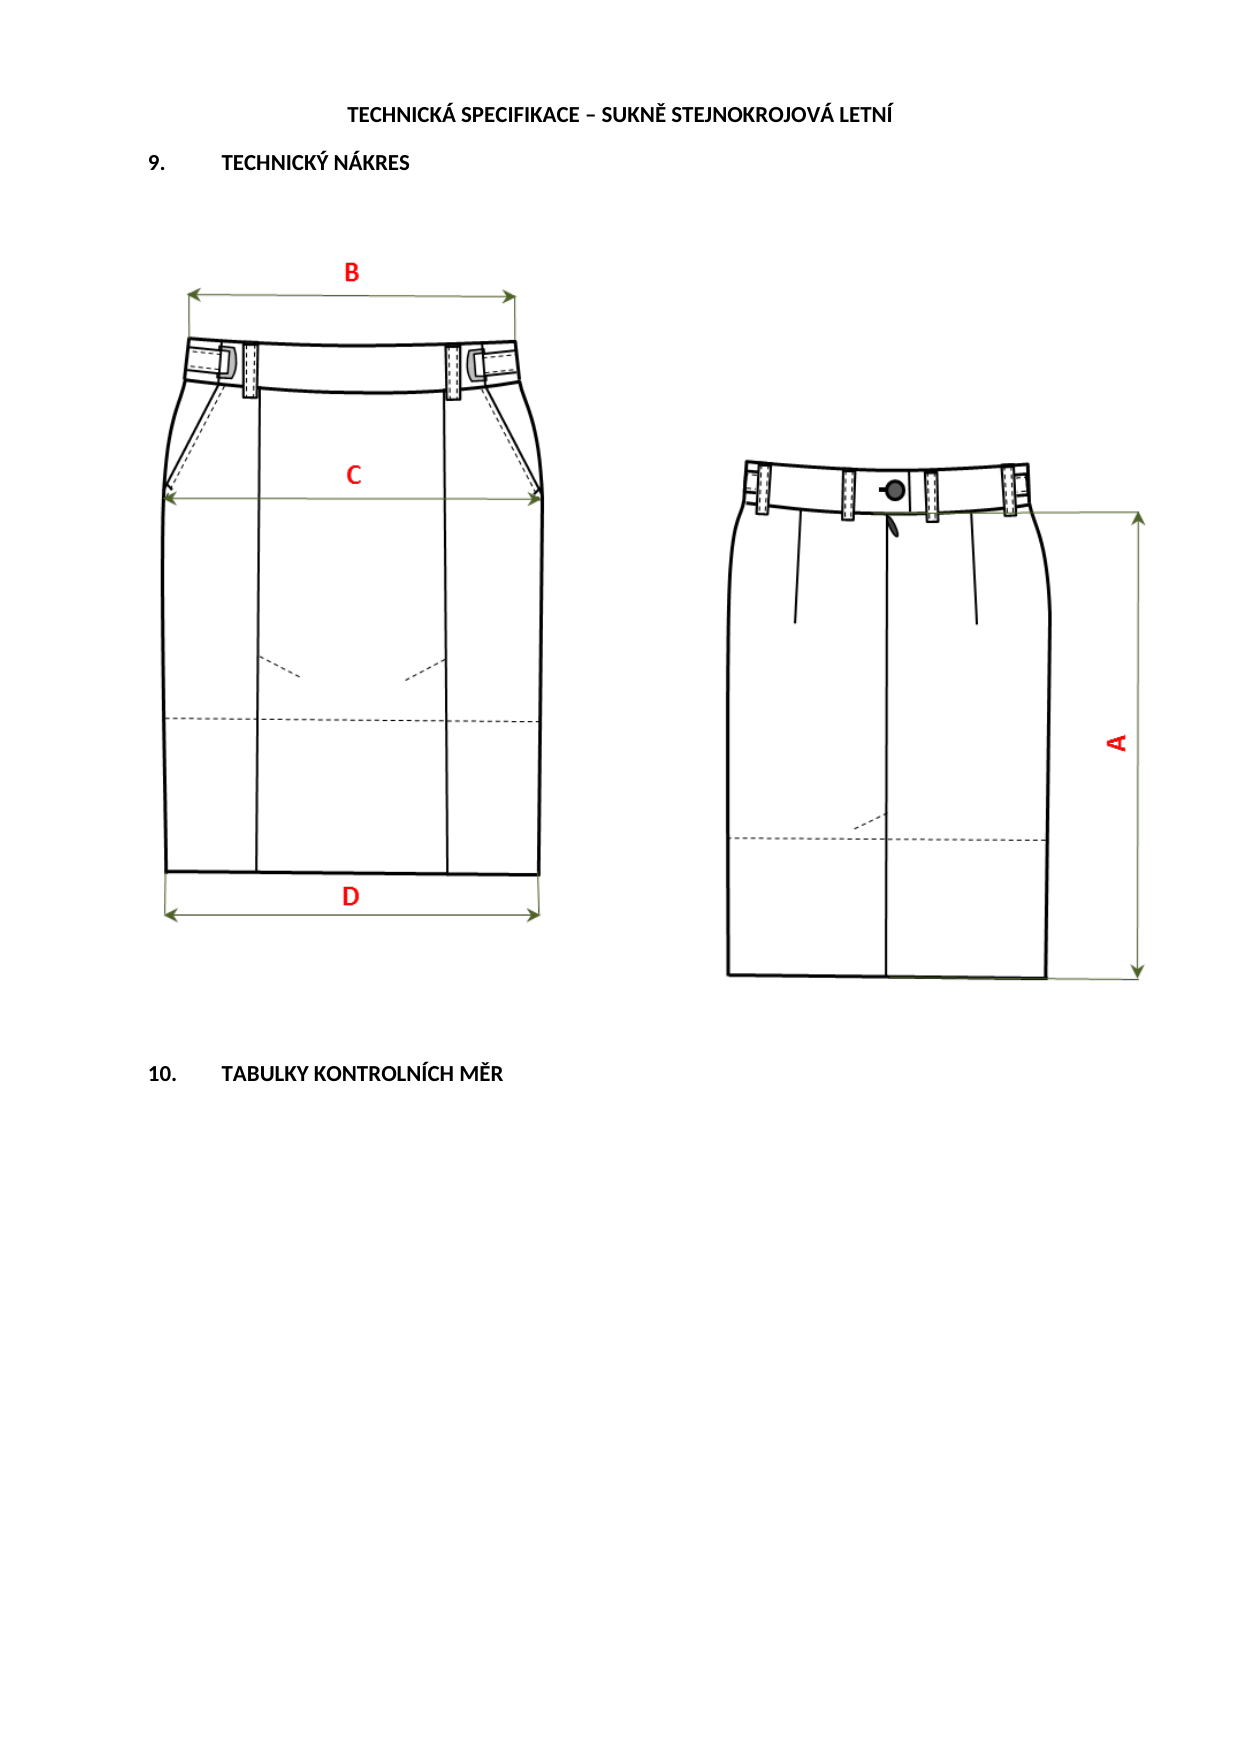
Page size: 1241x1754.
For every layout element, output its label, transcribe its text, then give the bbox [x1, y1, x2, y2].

picture [147, 241, 1153, 994]
list TABULKY KONTROLNÍCH MĚR [148, 1059, 1093, 1087]
list TECHNICKÝ NÁKRES [148, 148, 1093, 176]
